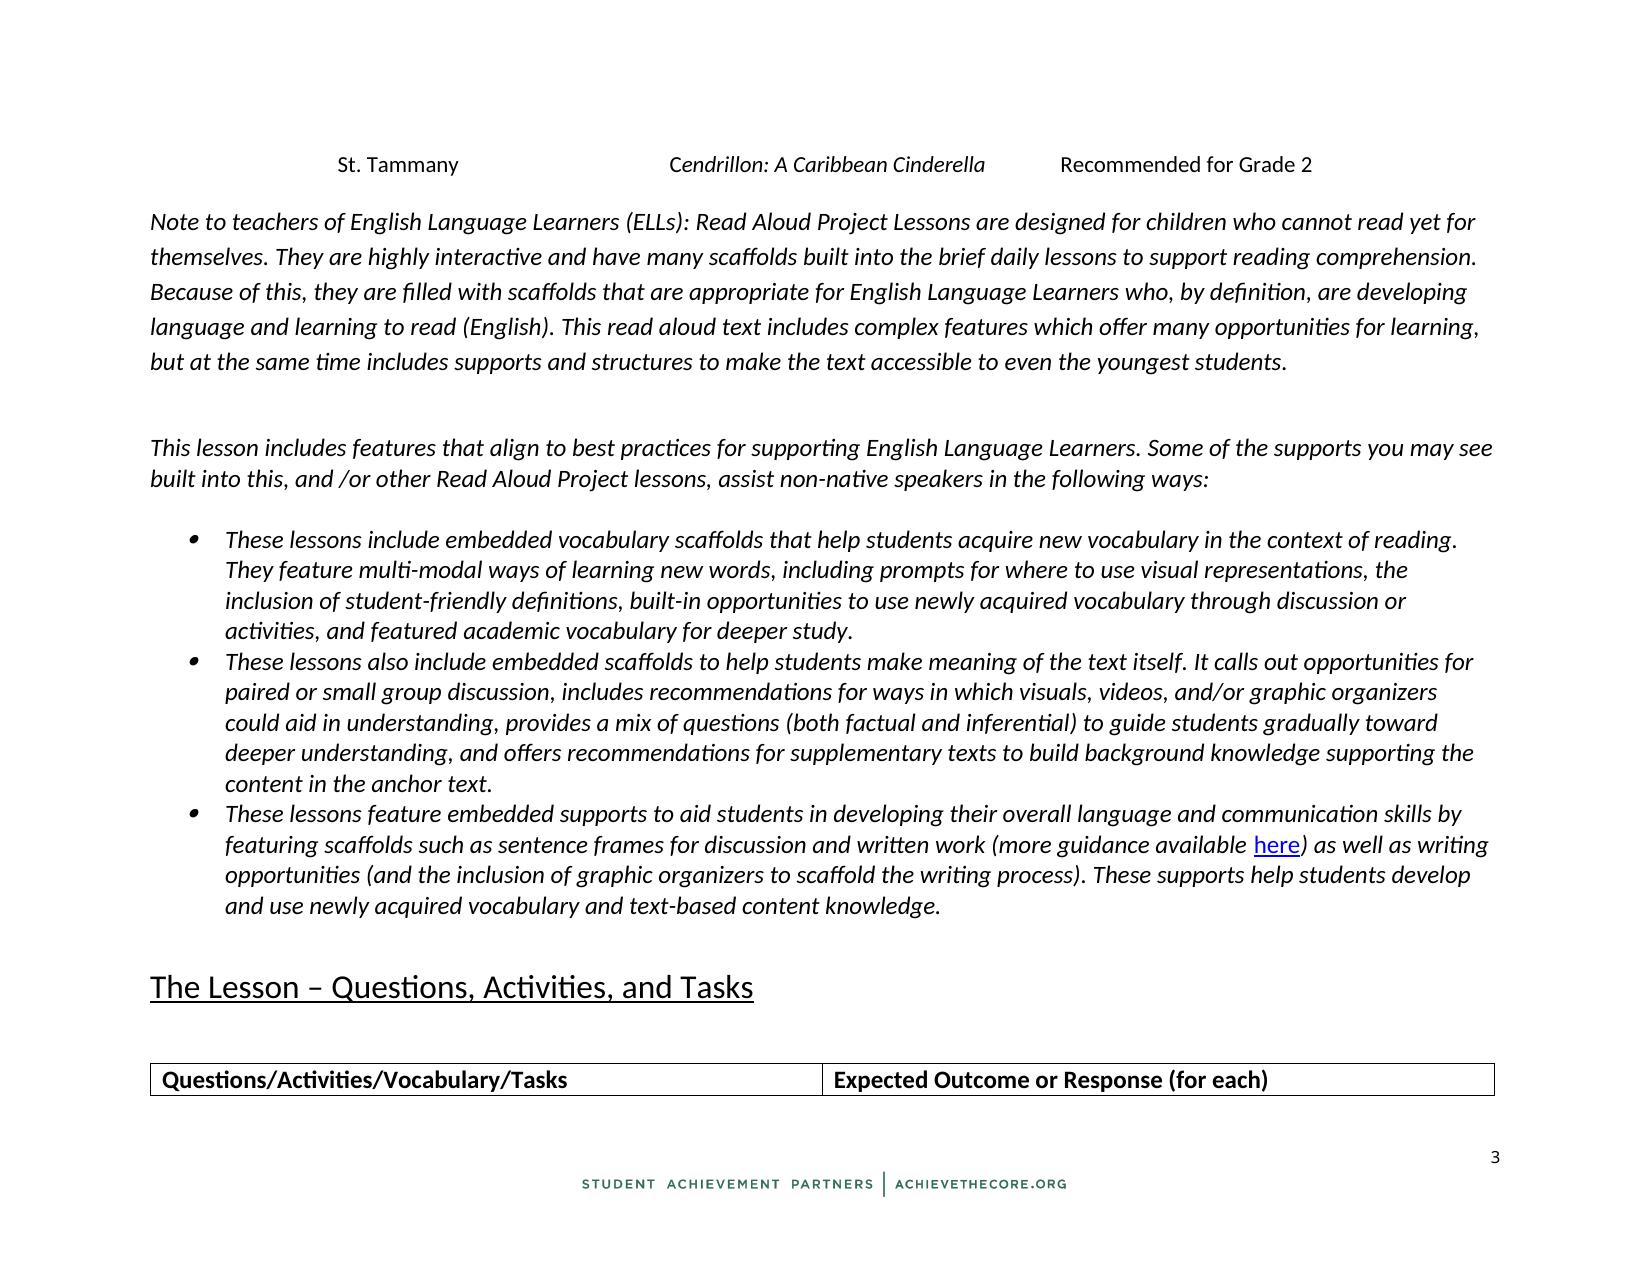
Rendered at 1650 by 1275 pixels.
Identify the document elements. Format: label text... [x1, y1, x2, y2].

table_header Questions/Activities/Vocabulary/Tasks [151, 1064, 822, 1094]
picture [571, 1168, 1079, 1200]
list These lessons feature embedded supports to aid students in developing their overall language and communication skills by featuring scaffolds such as sentence frames for discussion and written work (more guidance available here) as well as writing opportunities (and the inclusion of graphic organizers to scaffold the writing process). These supports help students develop and use newly acquired vocabulary and text-based content knowledge. [187, 799, 1500, 921]
table_header Expected Outcome or Response (for each) [823, 1064, 1494, 1094]
text Note to teachers of English Language Learners (ELLs): Read Aloud Project Lessons are designed for children who cannot read yet for themselves. They are highly interactive and have many scaffolds built into the brief daily lessons to support reading comprehension. Because of this, they are filled with scaffolds that are appropriate for English Language Learners who, by definition, are developing language and learning to read (English). This read aloud text includes complex features which offer many opportunities for learning, but at the same time includes supports and structures to make the text accessible to even the youngest students. [150, 206, 1500, 377]
text The Lesson – Questions, Activities, and Tasks [150, 966, 1500, 1007]
list These lessons also include embedded scaffolds to help students make meaning of the text itself. It calls out opportunities for paired or small group discussion, includes recommendations for ways in which visuals, videos, and/or graphic organizers could aid in understanding, provides a mix of questions (both factual and inferential) to guide students gradually toward deeper understanding, and offers recommendations for supplementary texts to build background knowledge supporting the content in the anchor text. [187, 646, 1500, 799]
text This lesson includes features that align to best practices for supporting English Language Learners. Some of the supports you may see built into this, and /or other Read Aloud Project lessons, assist non-native speakers in the following ways: [150, 432, 1500, 493]
list These lessons include embedded vocabulary scaffolds that help students acquire new vocabulary in the context of reading. They feature multi-modal ways of learning new words, including prompts for where to use visual representations, the inclusion of student-friendly definitions, built-in opportunities to use newly acquired vocabulary through discussion or activities, and featured academic vocabulary for deeper study. [187, 524, 1500, 646]
